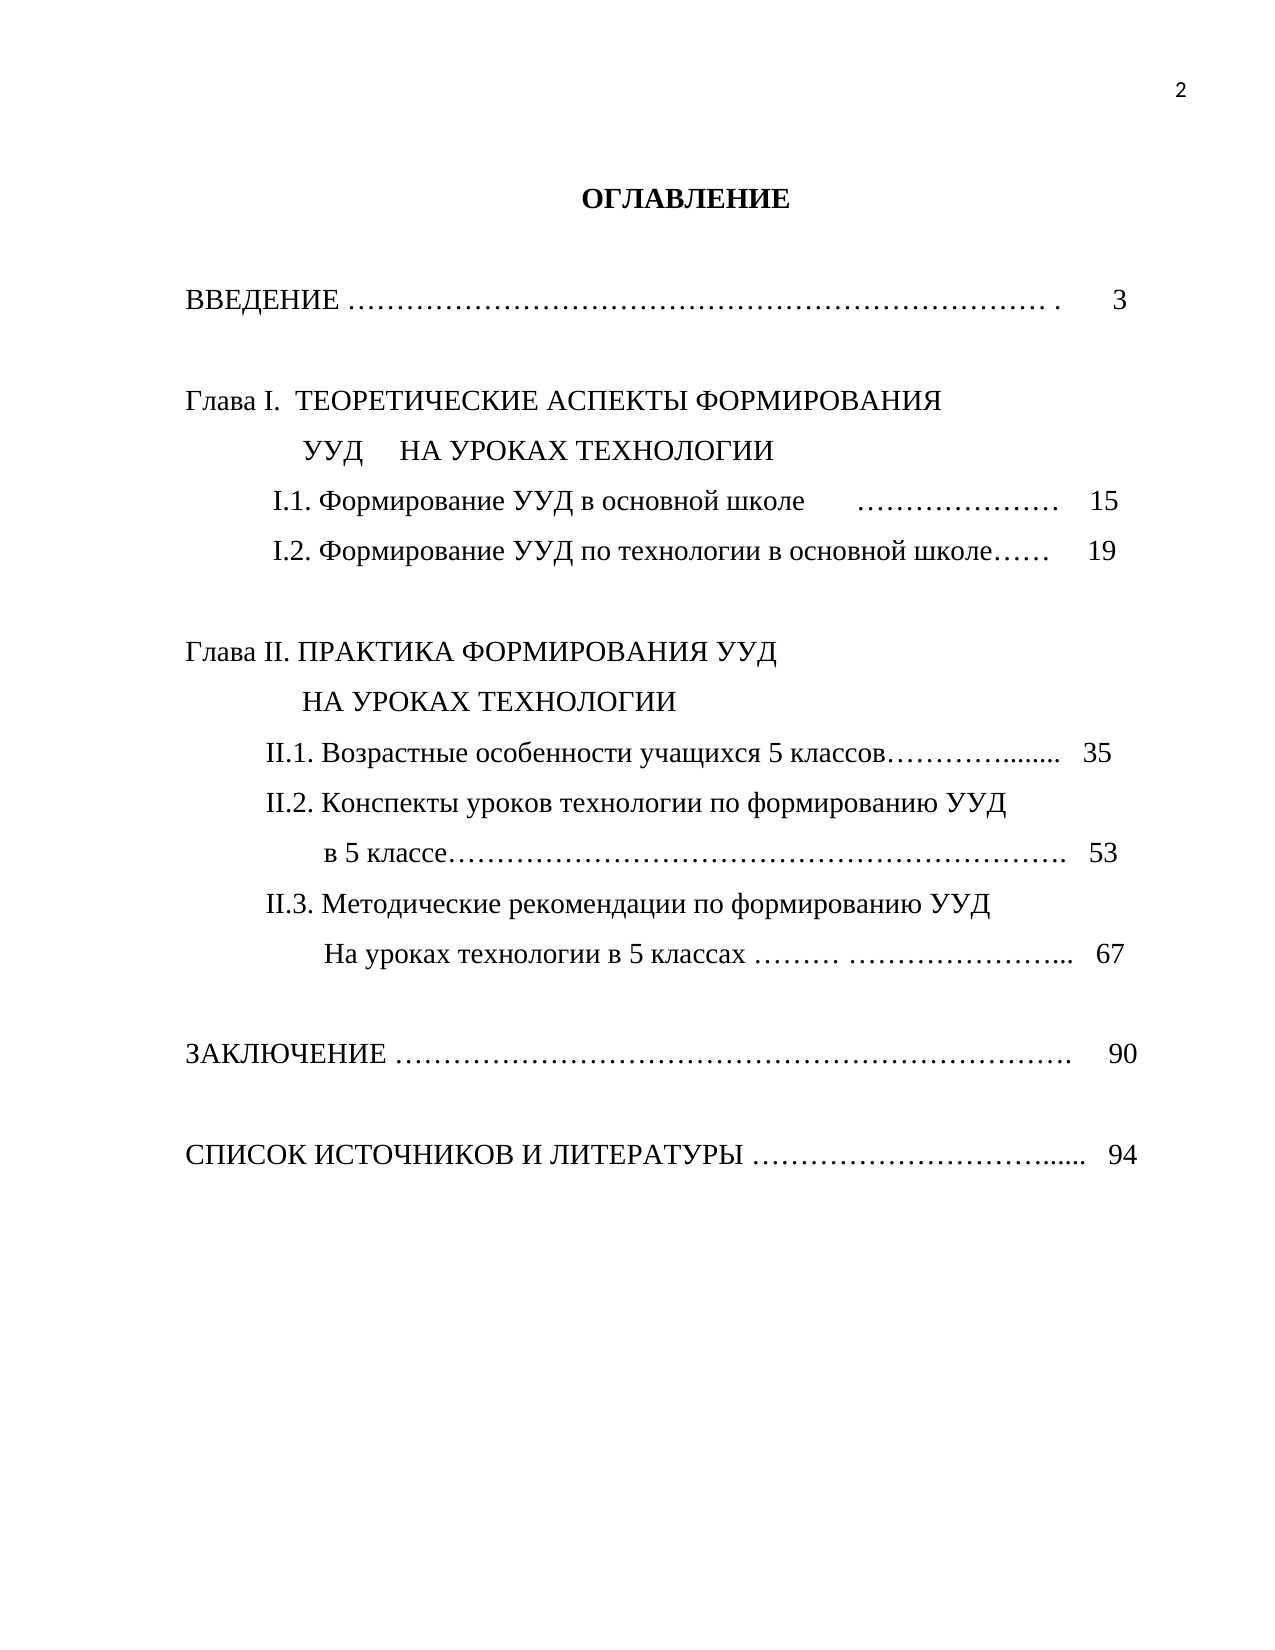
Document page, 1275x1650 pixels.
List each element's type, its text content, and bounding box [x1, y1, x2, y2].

text УУД НА УРОКАХ ТЕХНОЛОГИИ [148, 433, 1186, 466]
text в 5 классе………………………………………………………. 53 [148, 835, 1186, 869]
text ЗАКЛЮЧЕНИЕ ……………………………………………………………. 90 [148, 1037, 1186, 1070]
text Глава II. ПРАКТИКА ФОРМИРОВАНИЯ УУД [148, 634, 1186, 668]
text На уроках технологии в 5 классах ……… …………………... 67 [148, 936, 1186, 969]
text II.3. Методические рекомендации по формированию УУД [148, 886, 1186, 919]
text II.2. Конспекты уроков технологии по формированию УУД [148, 785, 1186, 819]
text Глава I. ТЕОРЕТИЧЕСКИЕ АСПЕКТЫ ФОРМИРОВАНИЯ [148, 383, 1186, 416]
text СПИСОК ИСТОЧНИКОВ И ЛИТЕРАТУРЫ …………………………...... 94 [148, 1137, 1186, 1171]
text II.1. Возрастные особенности учащихся 5 классов…………........ 35 [148, 735, 1186, 768]
text оглавление [148, 181, 1186, 215]
text НА УРОКАХ ТЕХНОЛОГИИ [148, 684, 1186, 718]
text I.2. Формирование УУД по технологии в основной школе…… 19 [148, 533, 1186, 567]
text ВВЕДЕНИЕ ……………………………………………………………… . 3 [148, 282, 1186, 316]
text I.1. Формирование УУД в основной школе ………………… 15 [148, 483, 1186, 517]
